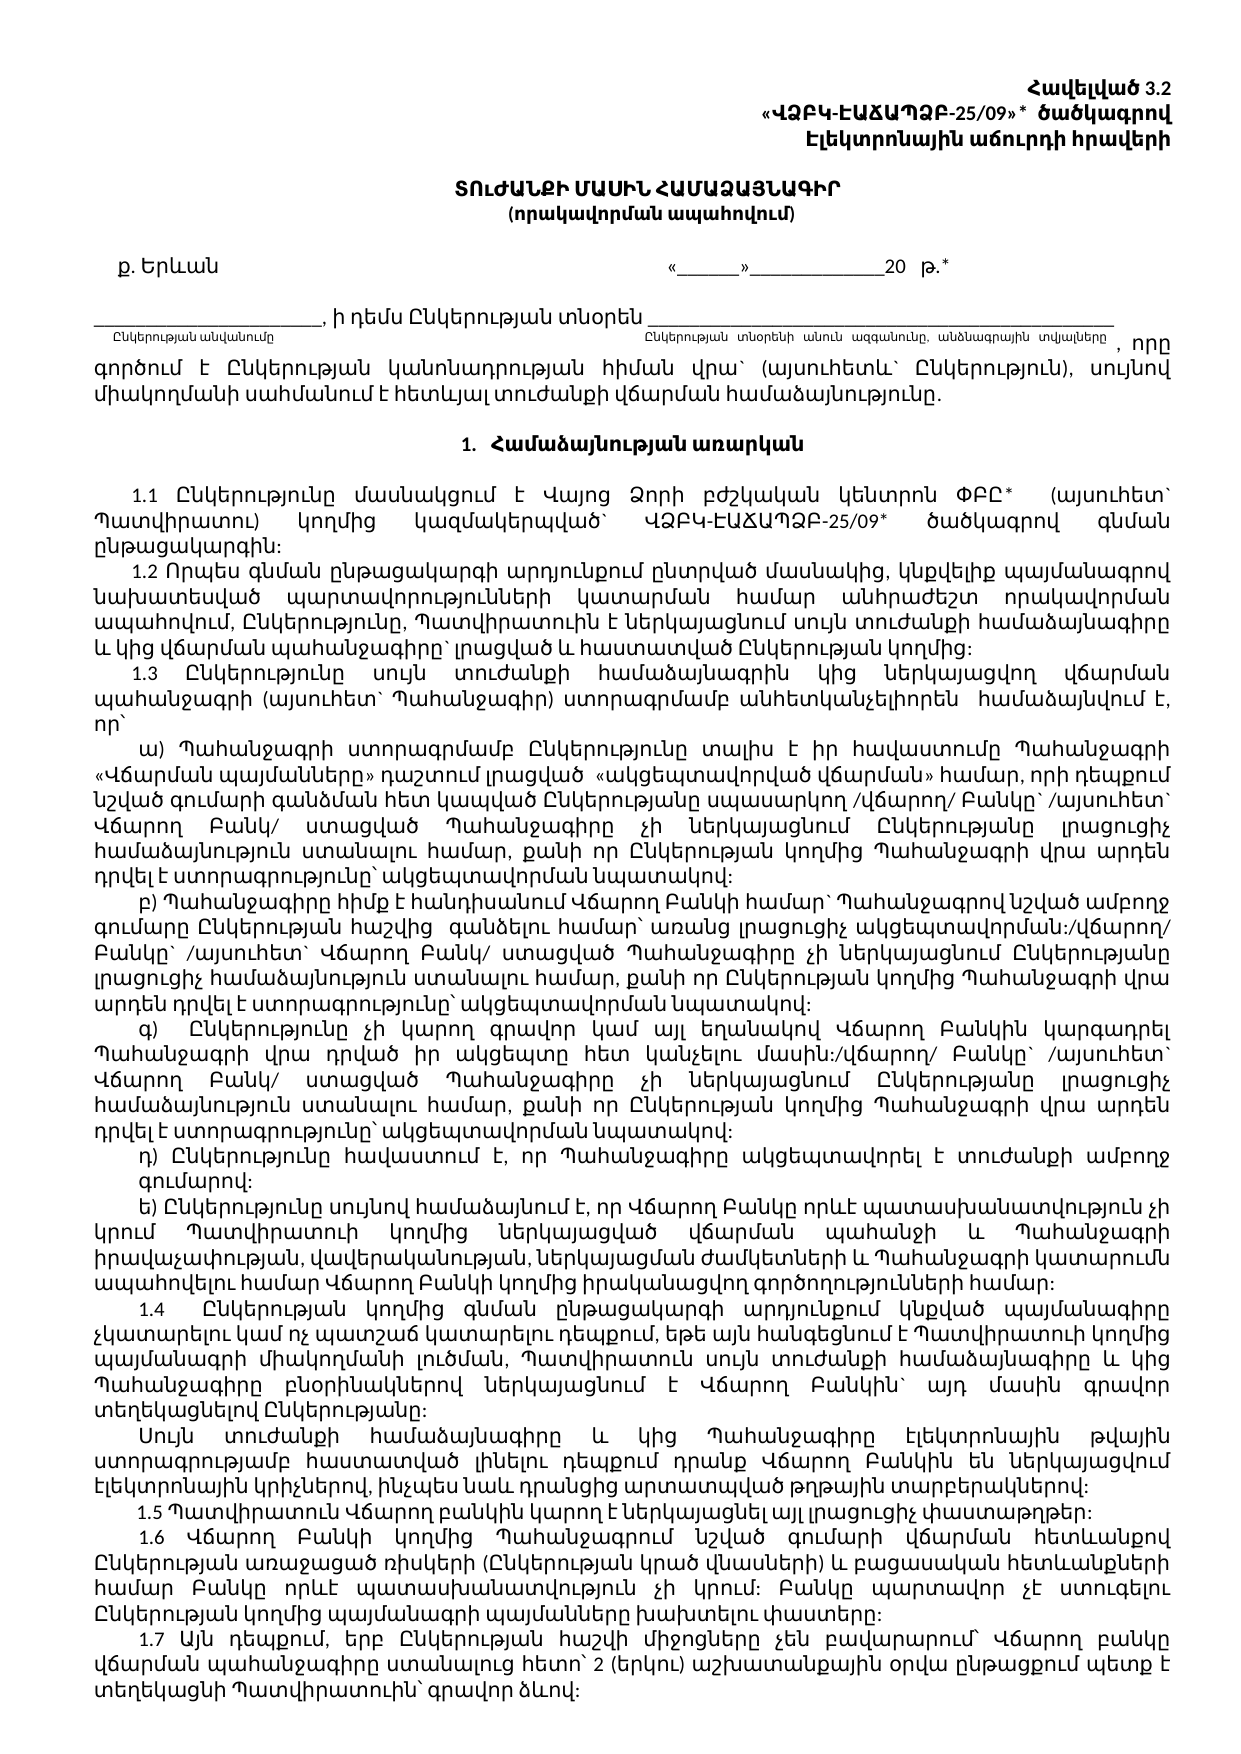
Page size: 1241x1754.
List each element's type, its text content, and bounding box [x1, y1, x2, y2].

text ՏՈւԺԱՆՔԻ ՄԱՍԻՆ ՀԱՄԱՁԱՅՆԱԳԻՐ [94, 177, 1171, 202]
text «ՎՁԲԿ-ԷԱՃԱՊՁԲ-25/09»* ծածկագրով [94, 100, 1171, 126]
text գ) Ընկերությունը չի կարող գրավոր կամ այլ եղանակով Վճարող Բանկին կարգադրել Պահանջագրի վրա դրված իր ակցեպտը հետ կանչելու մասին:/վճարող/ Բանկը` /այսուհետ` Վճարող Բանկ/ ստացված Պահանջագիրը չի ներկայացնում Ընկերությանը լրացուցիչ համաձայնություն ստանալու համար, քանի որ Ընկերության կողմից Պահանջագրի վրա արդեն դրվել է ստորագրությունը՝ ակցեպտավորման նպատակով: [94, 1016, 1171, 1143]
text 1.4 Ընկերության կողմից գնման ընթացակարգի արդյունքում կնքված պայմանագիրը չկատարելու կամ ոչ պատշաճ կատարելու դեպքում, եթե այն հանգեցնում է Պատվիրատուի կողմից պայմանագրի միակողմանի լուծման, Պատվիրատուն սույն տուժանքի համաձայնագիրը և կից Պահանջագիրը բնօրինակներով ներկայացնում է Վճարող Բանկին` այդ մասին գրավոր տեղեկացնելով Ընկերությանը: [94, 1296, 1171, 1423]
text 1.5 Պատվիրատուն Վճարող բանկին կարող է ներկայացնել այլ լրացուցիչ փաստաթղթեր: [94, 1499, 1171, 1524]
text ա) Պահանջագրի ստորագրմամբ Ընկերությունը տալիս է իր հավաստումը Պահանջագրի «Վճարման պայմանները» դաշտում լրացված «ակցեպտավորված վճարման» համար, որի դեպքում նշված գումարի գանձման հետ կապված Ընկերությանը սպասարկող /վճարող/ Բանկը` /այսուհետ` Վճարող Բանկ/ ստացված Պահանջագիրը չի ներկայացնում Ընկերությանը լրացուցիչ համաձայնություն ստանալու համար, քանի որ Ընկերության կողմից Պահանջագրի վրա արդեն դրվել է ստորագրությունը՝ ակցեպտավորման նպատակով: [94, 737, 1171, 889]
text 1.3 Ընկերությունը սույն տուժանքի համաձայնագրին կից ներկայացվող վճարման պահանջագրի (այսուհետ` Պահանջագիր) ստորագրմամբ անհետկանչելիորեն համաձայնվում է, որ՝ [94, 660, 1171, 737]
text (որակավորման ապահովում) [94, 202, 1171, 225]
text 1.6 Վճարող Բանկի կողմից Պահանջագրում նշված գումարի վճարման հետևանքով Ընկերության առաջացած ռիսկերի (Ընկերության կրած վնասների) և բացասական հետևանքների համար Բանկը որևէ պատասխանատվություն չի կրում: Բանկը պարտավոր չէ ստուգելու Ընկերության կողմից պայմանագրի պայմանները խախտելու փաստերը: [94, 1524, 1171, 1626]
text բ) Պահանջագիրը հիմք է հանդիսանում Վճարող Բանկի համար` Պահանջագրով նշված ամբողջ գումարը Ընկերության հաշվից գանձելու համար՝ առանց լրացուցիչ ակցեպտավորման:/վճարող/ Բանկը` /այսուհետ` Վճարող Բանկ/ ստացված Պահանջագիրը չի ներկայացնում Ընկերությանը լրացուցիչ համաձայնություն ստանալու համար, քանի որ Ընկերության կողմից Պահանջագրի վրա արդեն դրվել է ստորագրությունը՝ ակցեպտավորման նպատակով: [94, 889, 1171, 1016]
text 1. Համաձայնության առարկան [94, 432, 1171, 457]
text 1.2 Որպես գնման ընթացակարգի արդյունքում ընտրված մասնակից, կնքվելիք պայմանագրով նախատեսված պարտավորությունների կատարման համար անհրաժեշտ որակավորման ապահովում, Ընկերությունը, Պատվիրատուին է ներկայացնում սույն տուժանքի համաձայնագիրը և կից վճարման պահանջագիրը` լրացված և հաստատված Ընկերության կողմից: [94, 559, 1171, 660]
text դ) Ընկերությունը հավաստում է, որ Պահանջագիրը ակցեպտավորել է տուժանքի ամբողջ գումարով: [138, 1143, 1171, 1194]
text ք. Երևան «______»_____________20 թ.* [94, 254, 1171, 279]
text ե) Ընկերությունը սույնով համաձայնում է, որ Վճարող Բանկը որևէ պատասխանատվություն չի կրում Պատվիրատուի կողմից ներկայացված վճարման պահանջի և Պահանջագրի իրավաչափության, վավերականության, ներկայացման ժամկետների և Պահանջագրի կատարումն ապահովելու համար Վճարող Բանկի կողմից իրականացվող գործողությունների համար: [94, 1194, 1171, 1296]
text Էլեկտրոնային աճուրդի հրավերի [94, 126, 1171, 151]
text Հավելված 3.2 [94, 75, 1171, 100]
text Ընկերության անվանումը Ընկերության տնօրենի անուն ազգանունը, անձնագրային տվյալները , որը գործում է Ընկերության կանոնադրության հիման վրա` (այսուհետև` Ընկերություն), սույնով միակողմանի սահմանում է հետևյալ տուժանքի վճարման համաձայնությունը. [94, 330, 1171, 406]
text Սույն տուժանքի համաձայնագիրը և կից Պահանջագիրը էլեկտրոնային թվային ստորագրությամբ հաստատված լինելու դեպքում դրանք Վճարող Բանկին են ներկայացվում էլեկտրոնային կրիչներով, ինչպես նաև դրանցից արտատպված թղթային տարբերակներով: [94, 1423, 1171, 1499]
text 1.1 Ընկերությունը մասնակցում է Վայոց Ձորի բժշկական կենտրոն ՓԲԸ* (այսուհետ` Պատվիրատու) կողմից կազմակերպված` ՎՁԲԿ-ԷԱՃԱՊՁԲ-25/09* ծածկագրով գնման ընթացակարգին: [94, 482, 1171, 559]
text ______________________, ի դեմս Ընկերության տնօրեն _____________________________________________ [94, 304, 1171, 330]
text 1.7 Այն դեպքում, երբ Ընկերության հաշվի միջոցները չեն բավարարում՝ Վճարող բանկը վճարման պահանջագիրը ստանալուց հետո՝ 2 (երկու) աշխատանքային օրվա ընթացքում պետք է տեղեկացնի Պատվիրատուին՝ գրավոր ձևով: [94, 1626, 1171, 1702]
